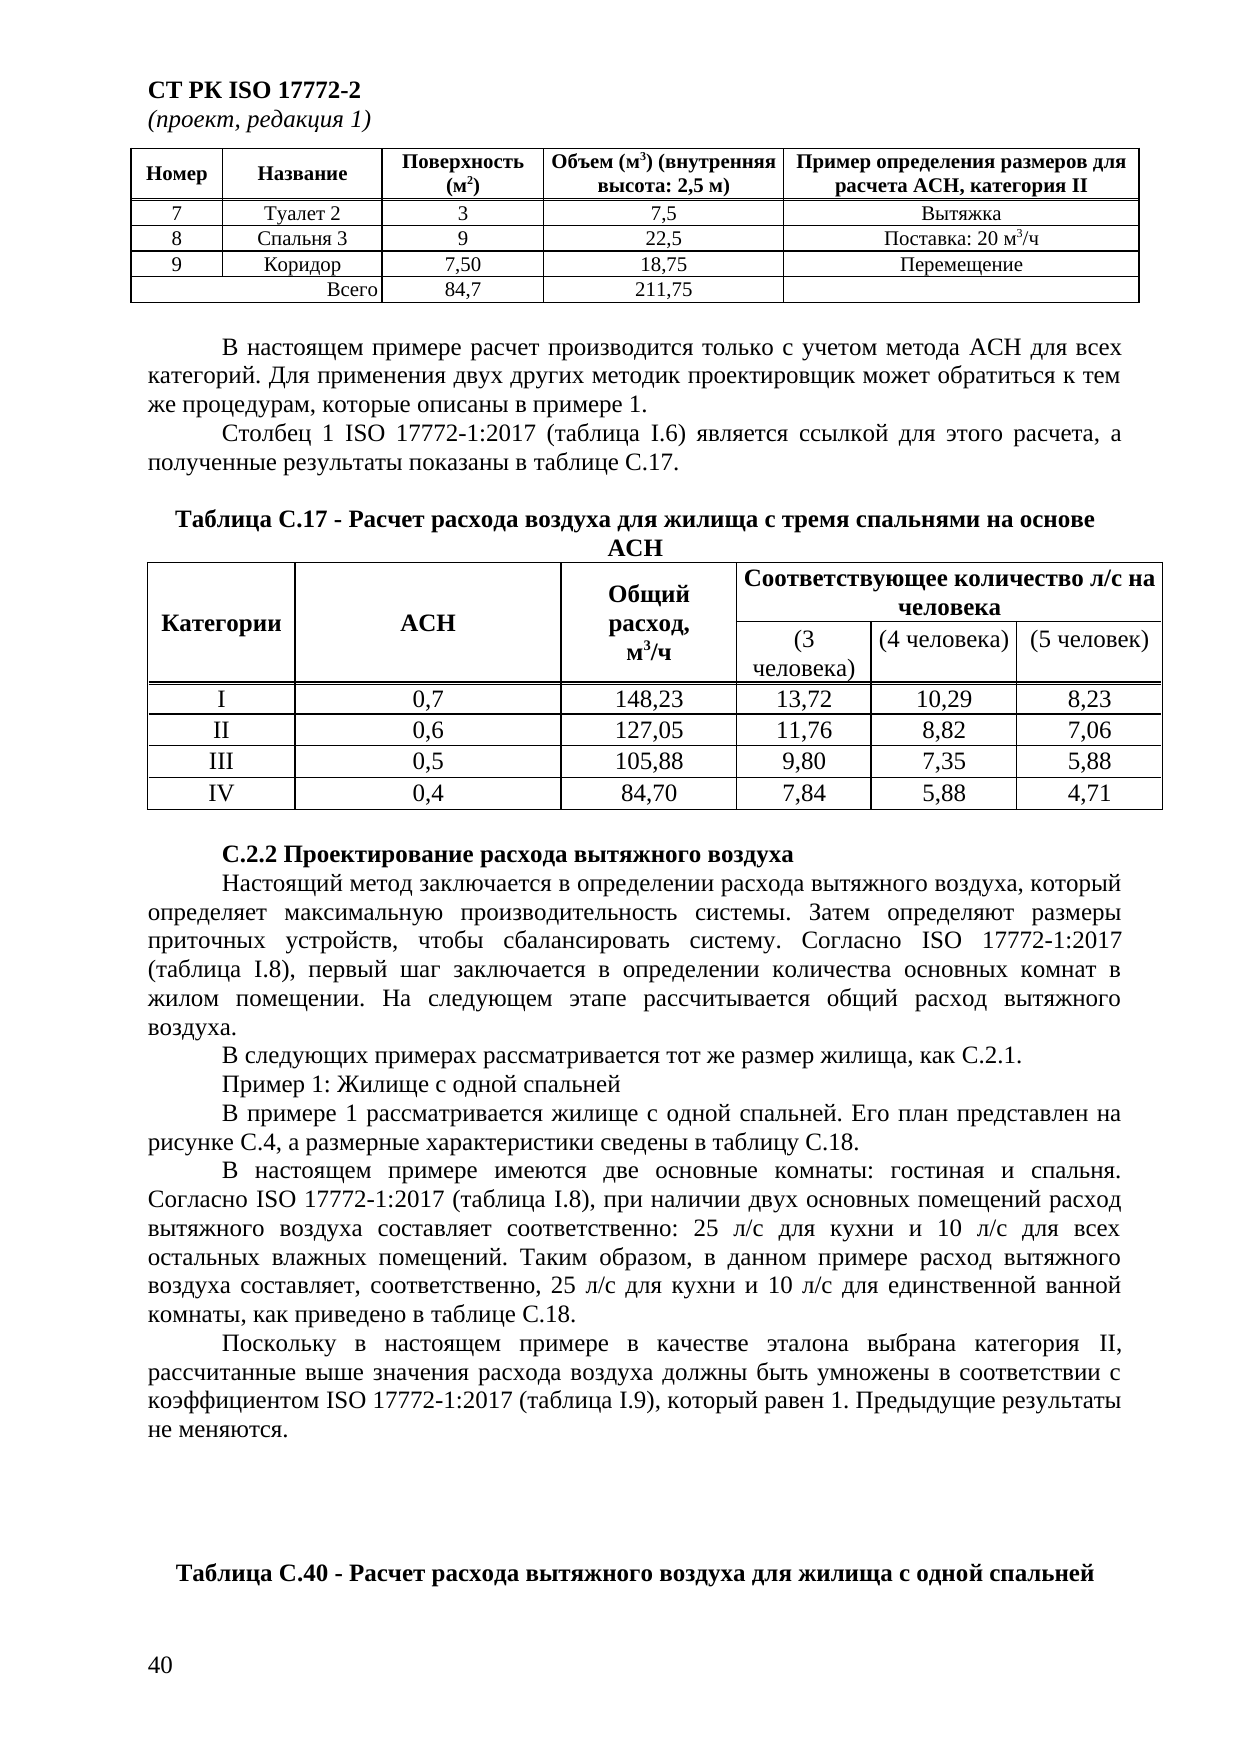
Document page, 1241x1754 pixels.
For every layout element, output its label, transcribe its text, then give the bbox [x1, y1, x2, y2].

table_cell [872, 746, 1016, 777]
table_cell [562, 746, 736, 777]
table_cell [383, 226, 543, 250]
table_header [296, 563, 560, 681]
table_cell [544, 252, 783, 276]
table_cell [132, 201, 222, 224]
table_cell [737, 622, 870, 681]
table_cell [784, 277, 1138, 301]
text В примере 1 рассматривается жилище с одной спальней. Его план представлен на рисунке C.4, а размерные характеристики сведены в таблицу C.18. [148, 1098, 1122, 1155]
text В следующих примерах рассматривается тот же размер жилища, как C.2.1. [148, 1040, 1122, 1069]
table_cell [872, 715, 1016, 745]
text В настоящем примере имеются две основные комнаты: гостиная и спальня. Согласно ISO 17772-1:2017 (таблица I.8), при наличии двух основных помещений расход вытяжного воздуха составляет соответственно: 25 л/с для кухни и 10 л/с для всех остальных влажных помещений. Таким образом, в данном примере расход вытяжного воздуха составляет, соответственно, 25 л/с для кухни и 10 л/с для единственной ванной комнаты, как приведено в таблице C.18. [148, 1155, 1122, 1328]
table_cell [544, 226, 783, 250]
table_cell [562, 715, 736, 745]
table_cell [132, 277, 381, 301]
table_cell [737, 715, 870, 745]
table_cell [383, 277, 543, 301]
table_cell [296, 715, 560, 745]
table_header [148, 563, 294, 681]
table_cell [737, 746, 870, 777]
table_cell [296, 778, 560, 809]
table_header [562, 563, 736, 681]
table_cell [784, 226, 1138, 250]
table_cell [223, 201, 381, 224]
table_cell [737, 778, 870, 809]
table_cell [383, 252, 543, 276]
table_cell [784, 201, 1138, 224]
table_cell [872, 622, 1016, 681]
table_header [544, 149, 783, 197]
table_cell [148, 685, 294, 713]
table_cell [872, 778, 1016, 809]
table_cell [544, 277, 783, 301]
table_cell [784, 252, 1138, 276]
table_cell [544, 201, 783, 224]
text Пример 1: Жилище с одной спальней [148, 1069, 1122, 1098]
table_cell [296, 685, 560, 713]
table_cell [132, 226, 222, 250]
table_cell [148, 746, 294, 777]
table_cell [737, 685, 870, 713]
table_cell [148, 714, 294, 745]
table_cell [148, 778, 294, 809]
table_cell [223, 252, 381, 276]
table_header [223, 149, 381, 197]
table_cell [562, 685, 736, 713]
text В настоящем примере расчет производится только с учетом метода ACH для всех категорий. Для применения двух других методик проектировщик может обратиться к тем же процедурам, которые описаны в примере 1. [148, 332, 1122, 418]
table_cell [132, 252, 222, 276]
text Таблица C.18 - Расчет расхода вытяжного воздуха для жилища с одной спальней [148, 1558, 1122, 1587]
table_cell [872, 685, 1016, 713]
text Поскольку в настоящем примере в качестве эталона выбрана категория II, рассчитанные выше значения расхода воздуха должны быть умножены в соответствии с коэффициентом ISO 17772-1:2017 (таблица I.9), который равен 1. Предыдущие результаты не меняются. [148, 1328, 1122, 1443]
text C.2.2 Проектирование расхода вытяжного воздуха [148, 839, 1122, 868]
text Настоящий метод заключается в определении расхода вытяжного воздуха, который определяет максимальную производительность системы. Затем определяют размеры приточных устройств, чтобы сбалансировать систему. Согласно ISO 17772-1:2017 (таблица I.8), первый шаг заключается в определении количества основных комнат в жилом помещении. На следующем этапе рассчитывается общий расход вытяжного воздуха. [148, 868, 1122, 1040]
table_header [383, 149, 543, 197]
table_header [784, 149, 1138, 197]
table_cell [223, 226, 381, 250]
text Столбец 1 ISO 17772-1:2017 (таблица I.6) является ссылкой для этого расчета, а полученные результаты показаны в таблице C.17. [148, 418, 1122, 476]
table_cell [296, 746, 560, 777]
text Таблица C.17 - Расчет расхода воздуха для жилища с тремя спальнями на основе ACH [148, 504, 1122, 562]
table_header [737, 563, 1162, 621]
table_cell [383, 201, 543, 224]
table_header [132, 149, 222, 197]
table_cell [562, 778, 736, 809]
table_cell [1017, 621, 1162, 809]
